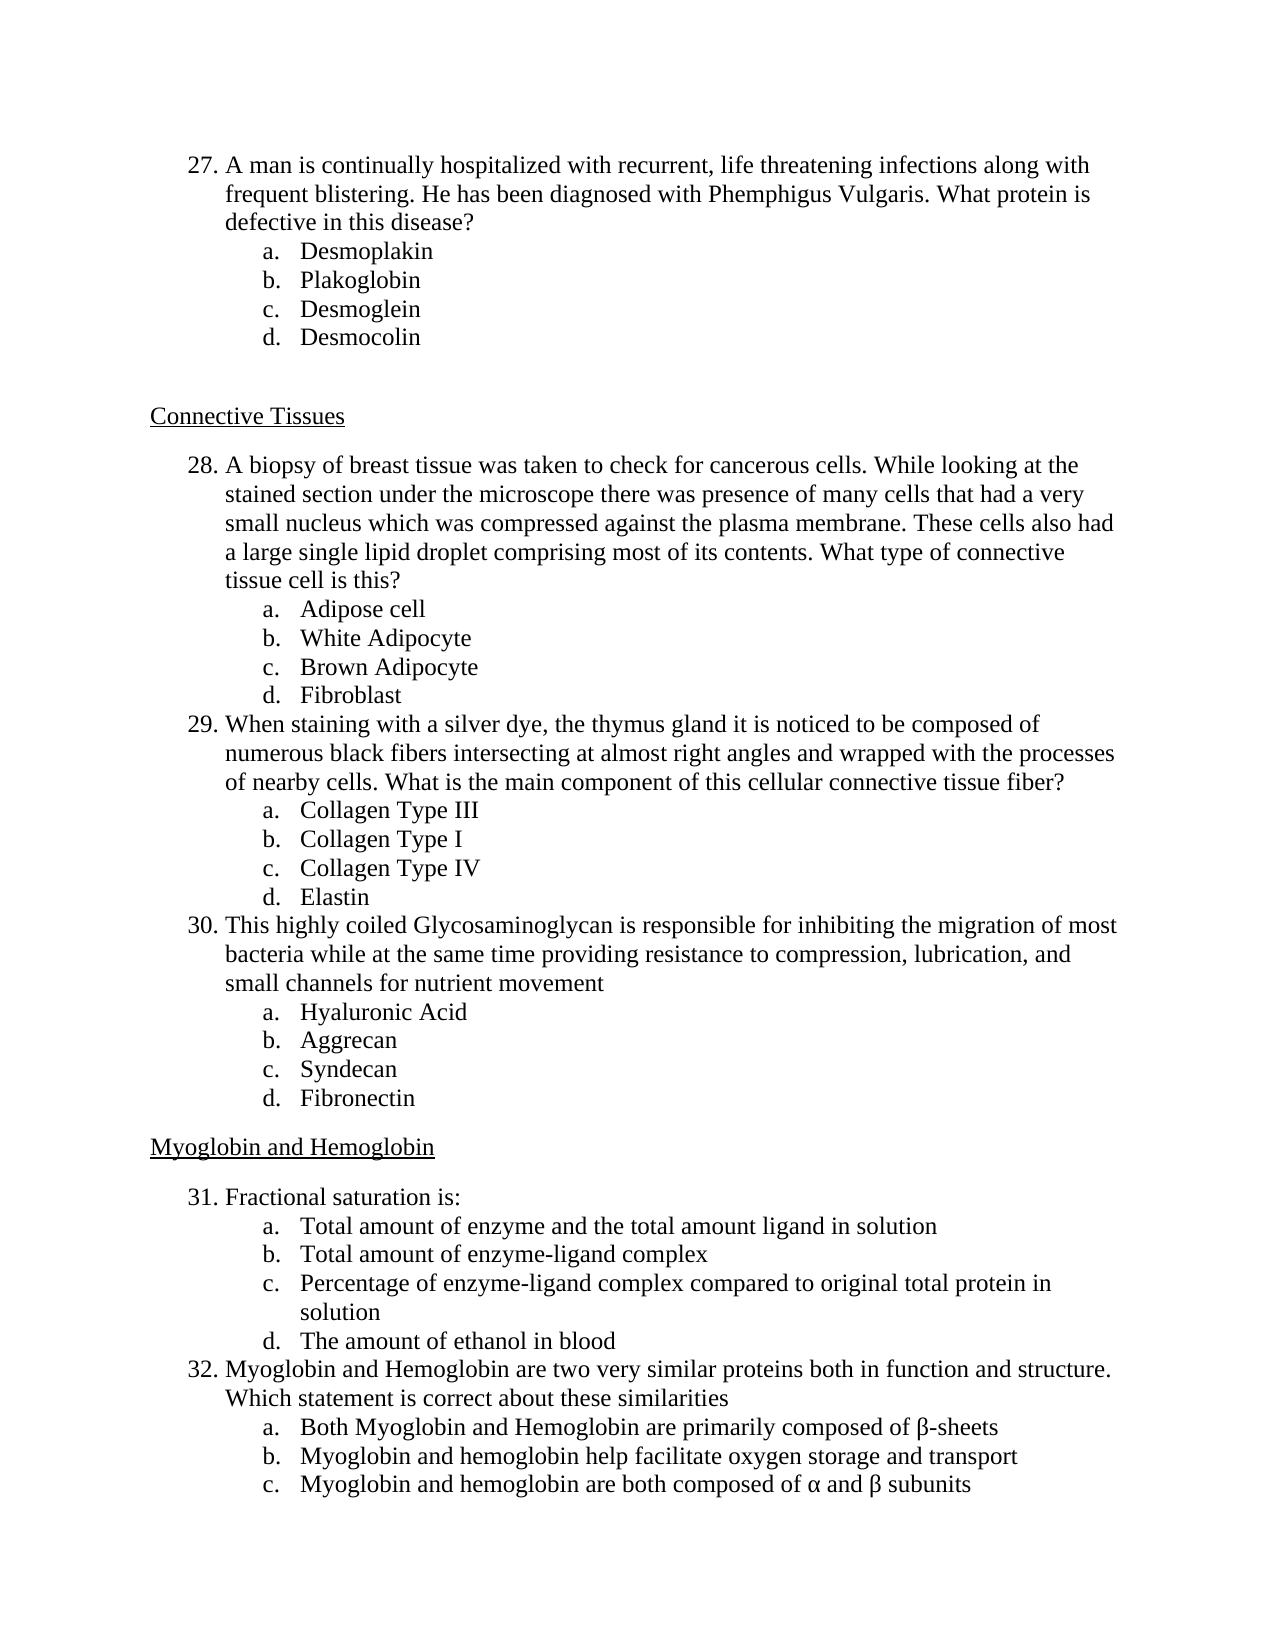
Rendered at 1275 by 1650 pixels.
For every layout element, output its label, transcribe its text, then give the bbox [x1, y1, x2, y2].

text Myoglobin and Hemoglobin [150, 1132, 1125, 1161]
list Adipose cell [262, 594, 1125, 623]
list Plakoglobin [262, 265, 1125, 294]
list Aggrecan [262, 1025, 1125, 1054]
list Desmocolin [262, 322, 1125, 351]
list This highly coiled Glycosaminoglycan is responsible for inhibiting the migration of most bacteria while at the same time providing resistance to compression, lubrication, and small channels for nutrient movement [187, 910, 1125, 997]
list Collagen Type I [262, 824, 1125, 853]
list Desmoplakin [262, 236, 1125, 265]
list Myoglobin and hemoglobin are both composed of α and β subunits [262, 1469, 1125, 1498]
list White Adipocyte [262, 623, 1125, 652]
list Percentage of enzyme-ligand complex compared to original total protein in solution [262, 1268, 1125, 1326]
list The amount of ethanol in blood [262, 1326, 1125, 1354]
list Syndecan [262, 1054, 1125, 1083]
list Collagen Type IV [262, 853, 1125, 882]
list Fibronectin [262, 1083, 1125, 1112]
list Fibroblast [262, 680, 1125, 709]
list Hyaluronic Acid [262, 997, 1125, 1025]
list Brown Adipocyte [262, 652, 1125, 680]
list Total amount of enzyme and the total amount ligand in solution [262, 1211, 1125, 1239]
list Desmoglein [262, 294, 1125, 322]
list Total amount of enzyme-ligand complex [262, 1239, 1125, 1268]
list Myoglobin and Hemoglobin are two very similar proteins both in function and structure. Which statement is correct about these similarities [187, 1354, 1125, 1412]
list Collagen Type III [262, 795, 1125, 824]
list Fractional saturation is: [187, 1182, 1125, 1211]
list A man is continually hospitalized with recurrent, life threatening infections along with frequent blistering. He has been diagnosed with Phemphigus Vulgaris. What protein is defective in this disease? [187, 150, 1125, 236]
list Both Myoglobin and Hemoglobin are primarily composed of β-sheets [262, 1412, 1125, 1441]
list Myoglobin and hemoglobin help facilitate oxygen storage and transport [262, 1441, 1125, 1469]
list When staining with a silver dye, the thymus gland it is noticed to be composed of numerous black fibers intersecting at almost right angles and wrapped with the processes of nearby cells. What is the main component of this cellular connective tissue fiber? [187, 709, 1125, 795]
text Connective Tissues [150, 401, 1125, 429]
list Elastin [262, 882, 1125, 910]
list A biopsy of breast tissue was taken to check for cancerous cells. While looking at the stained section under the microscope there was presence of many cells that had a very small nucleus which was compressed against the plasma membrane. These cells also had a large single lipid droplet comprising most of its contents. What type of connective tissue cell is this? [187, 450, 1125, 594]
